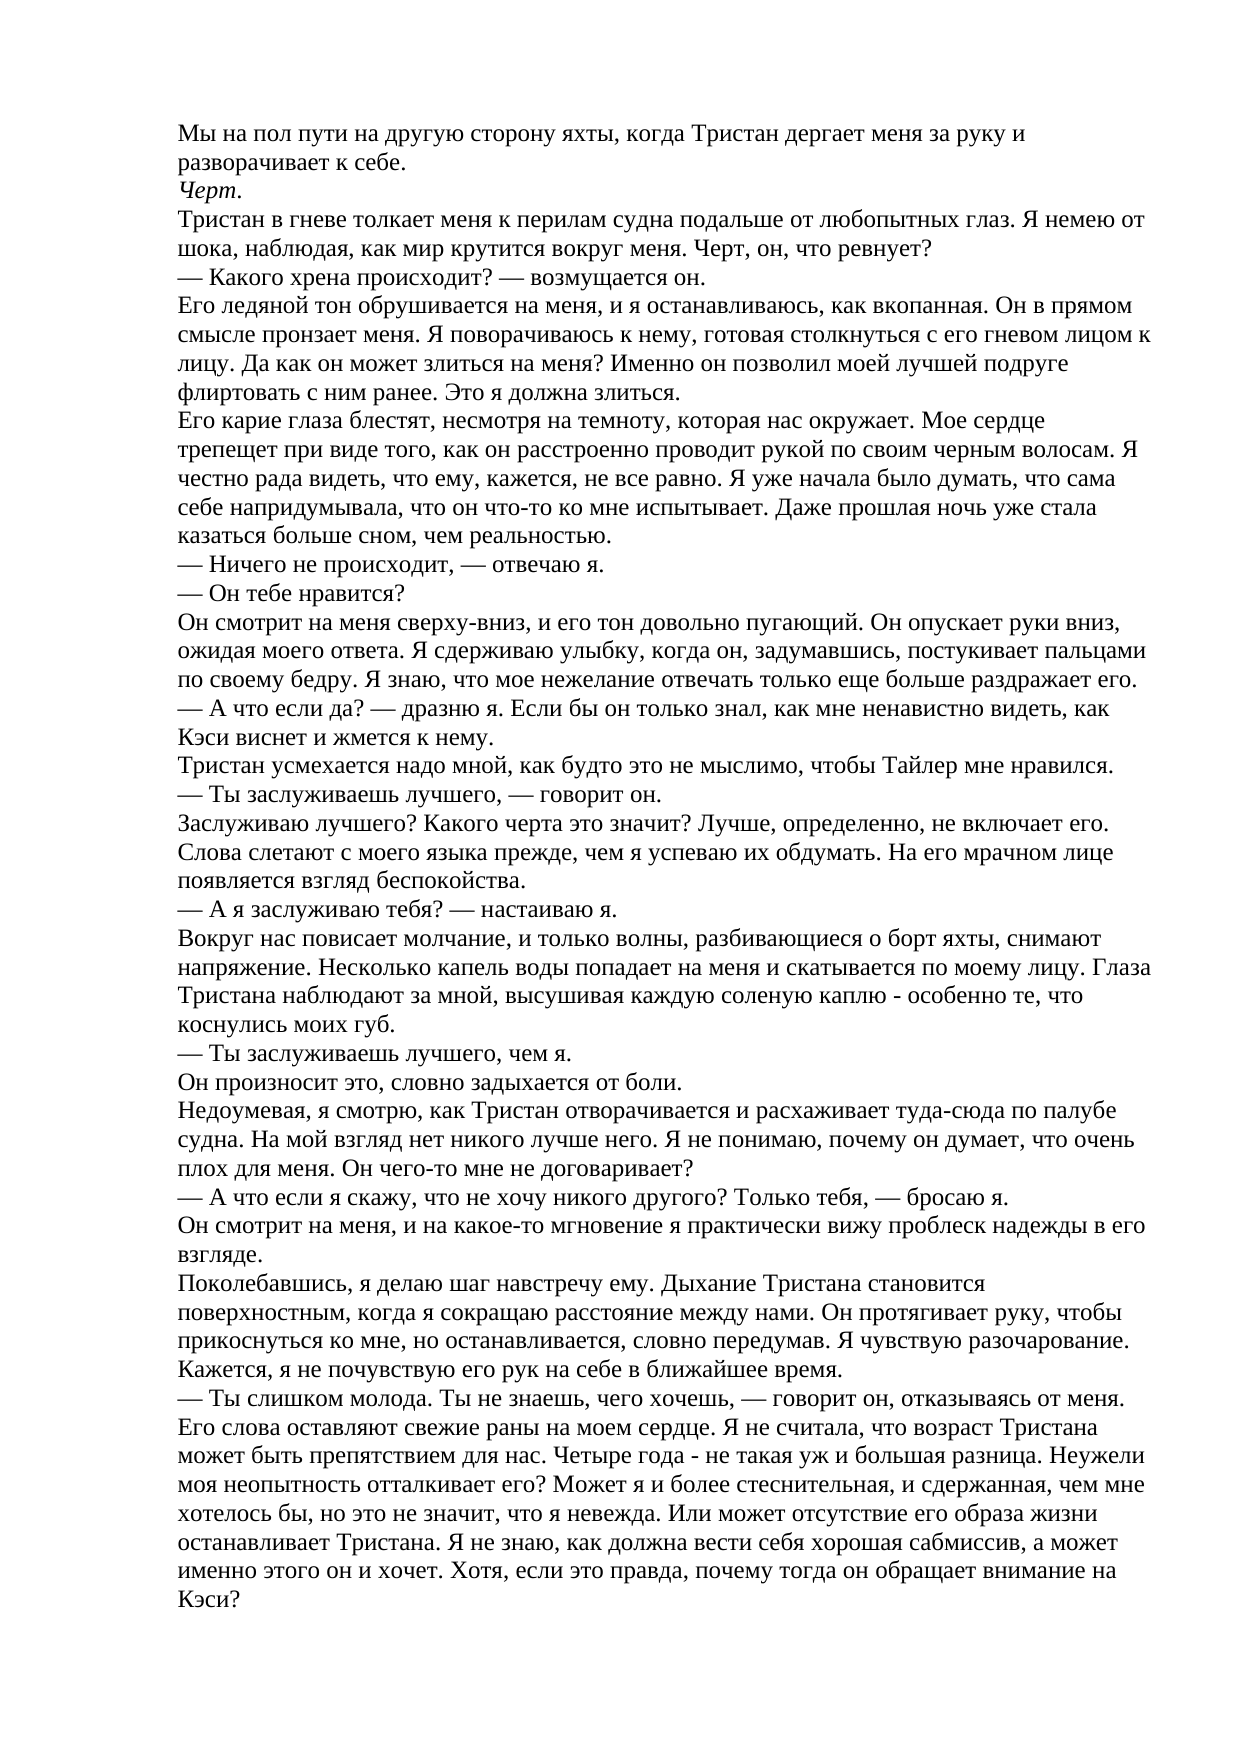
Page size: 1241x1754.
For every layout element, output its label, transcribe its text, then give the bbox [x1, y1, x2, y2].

text — Ты заслуживаешь лучшего, чем я. [177, 1038, 1152, 1067]
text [177, 118, 1152, 176]
text — Ты слишком молода. Ты не знаешь, чего хочешь, — говорит он, отказываясь от меня. [177, 1383, 1152, 1412]
text — Он тебе нравится? [177, 578, 1152, 607]
text Вокруг нас повисает молчание, и только волны, разбивающиеся о борт яхты, снимают напряжение. Несколько капель воды попадает на меня и скатывается по моему лицу. Глаза Тристана наблюдают за мной, высушивая каждую соленую каплю - особенно те, что коснулись моих губ. [177, 923, 1152, 1038]
text Черт. [177, 176, 1152, 204]
text Его слова оставляют свежие раны на моем сердце. Я не считала, что возраст Тристана может быть препятствием для нас. Четыре года - не такая уж и большая разница. Неужели моя неопытность отталкивает его? Может я и более стеснительная, и сдержанная, чем мне хотелось бы, но это не значит, что я невежда. Или может отсутствие его образа жизни останавливает Тристана. Я не знаю, как должна вести себя хорошая сабмиссив, а может именно этого он и хочет. Хотя, если это правда, почему тогда он обращает внимание на Кэси? [177, 1412, 1152, 1613]
text — Какого хрена происходит? — возмущается он. [177, 262, 1152, 291]
text Его карие глаза блестят, несмотря на темноту, которая нас окружает. Мое сердце трепещет при виде того, как он расстроенно проводит рукой по своим черным волосам. Я честно рада видеть, что ему, кажется, не все равно. Я уже начала было думать, что сама себе напридумывала, что он что-то ко мне испытывает. Даже прошлая ночь уже стала казаться больше сном, чем реальностью. [177, 406, 1152, 549]
text — Ничего не происходит, — отвечаю я. [177, 549, 1152, 578]
text Тристан усмехается надо мной, как будто это не мыслимо, чтобы Тайлер мне нравился. [177, 751, 1152, 779]
text Поколебавшись, я делаю шаг навстречу ему. Дыхание Тристана становится поверхностным, когда я сокращаю расстояние между нами. Он протягивает руку, чтобы прикоснуться ко мне, но останавливается, словно передумав. Я чувствую разочарование. Кажется, я не почувствую его рук на себе в ближайшее время. [177, 1268, 1152, 1383]
text Он произносит это, словно задыхается от боли. [177, 1067, 1152, 1096]
text Тристан в гневе толкает меня к перилам судна подальше от любопытных глаз. Я немею от шока, наблюдая, как мир крутится вокруг меня. Черт, он, что ревнует? [177, 204, 1152, 262]
text — Ты заслуживаешь лучшего, — говорит он. [177, 779, 1152, 808]
text Он смотрит на меня, и на какое-то мгновение я практически вижу проблеск надежды в его взгляде. [177, 1211, 1152, 1268]
text — А что если я скажу, что не хочу никого другого? Только тебя, — бросаю я. [177, 1182, 1152, 1211]
text Он смотрит на меня сверху-вниз, и его тон довольно пугающий. Он опускает руки вниз, ожидая моего ответа. Я сдерживаю улыбку, когда он, задумавшись, постукивает пальцами по своему бедру. Я знаю, что мое нежелание отвечать только еще больше раздражает его. [177, 607, 1152, 693]
text Заслуживаю лучшего? Какого черта это значит? Лучше, определенно, не включает его. Слова слетают с моего языка прежде, чем я успеваю их обдумать. На его мрачном лице появляется взгляд беспокойства. [177, 808, 1152, 894]
text — А я заслуживаю тебя? — настаиваю я. [177, 894, 1152, 923]
text Его ледяной тон обрушивается на меня, и я останавливаюсь, как вкопанная. Он в прямом смысле пронзает меня. Я поворачиваюсь к нему, готовая столкнуться с его гневом лицом к лицу. Да как он может злиться на меня? Именно он позволил моей лучшей подруге флиртовать с ним ранее. Это я должна злиться. [177, 291, 1152, 406]
text Недоумевая, я смотрю, как Тристан отворачивается и расхаживает туда-сюда по палубе судна. На мой взгляд нет никого лучше него. Я не понимаю, почему он думает, что очень плох для меня. Он чего-то мне не договаривает? [177, 1096, 1152, 1182]
text — А что если да? — дразню я. Если бы он только знал, как мне ненавистно видеть, как Кэси виснет и жмется к нему. [177, 693, 1152, 751]
